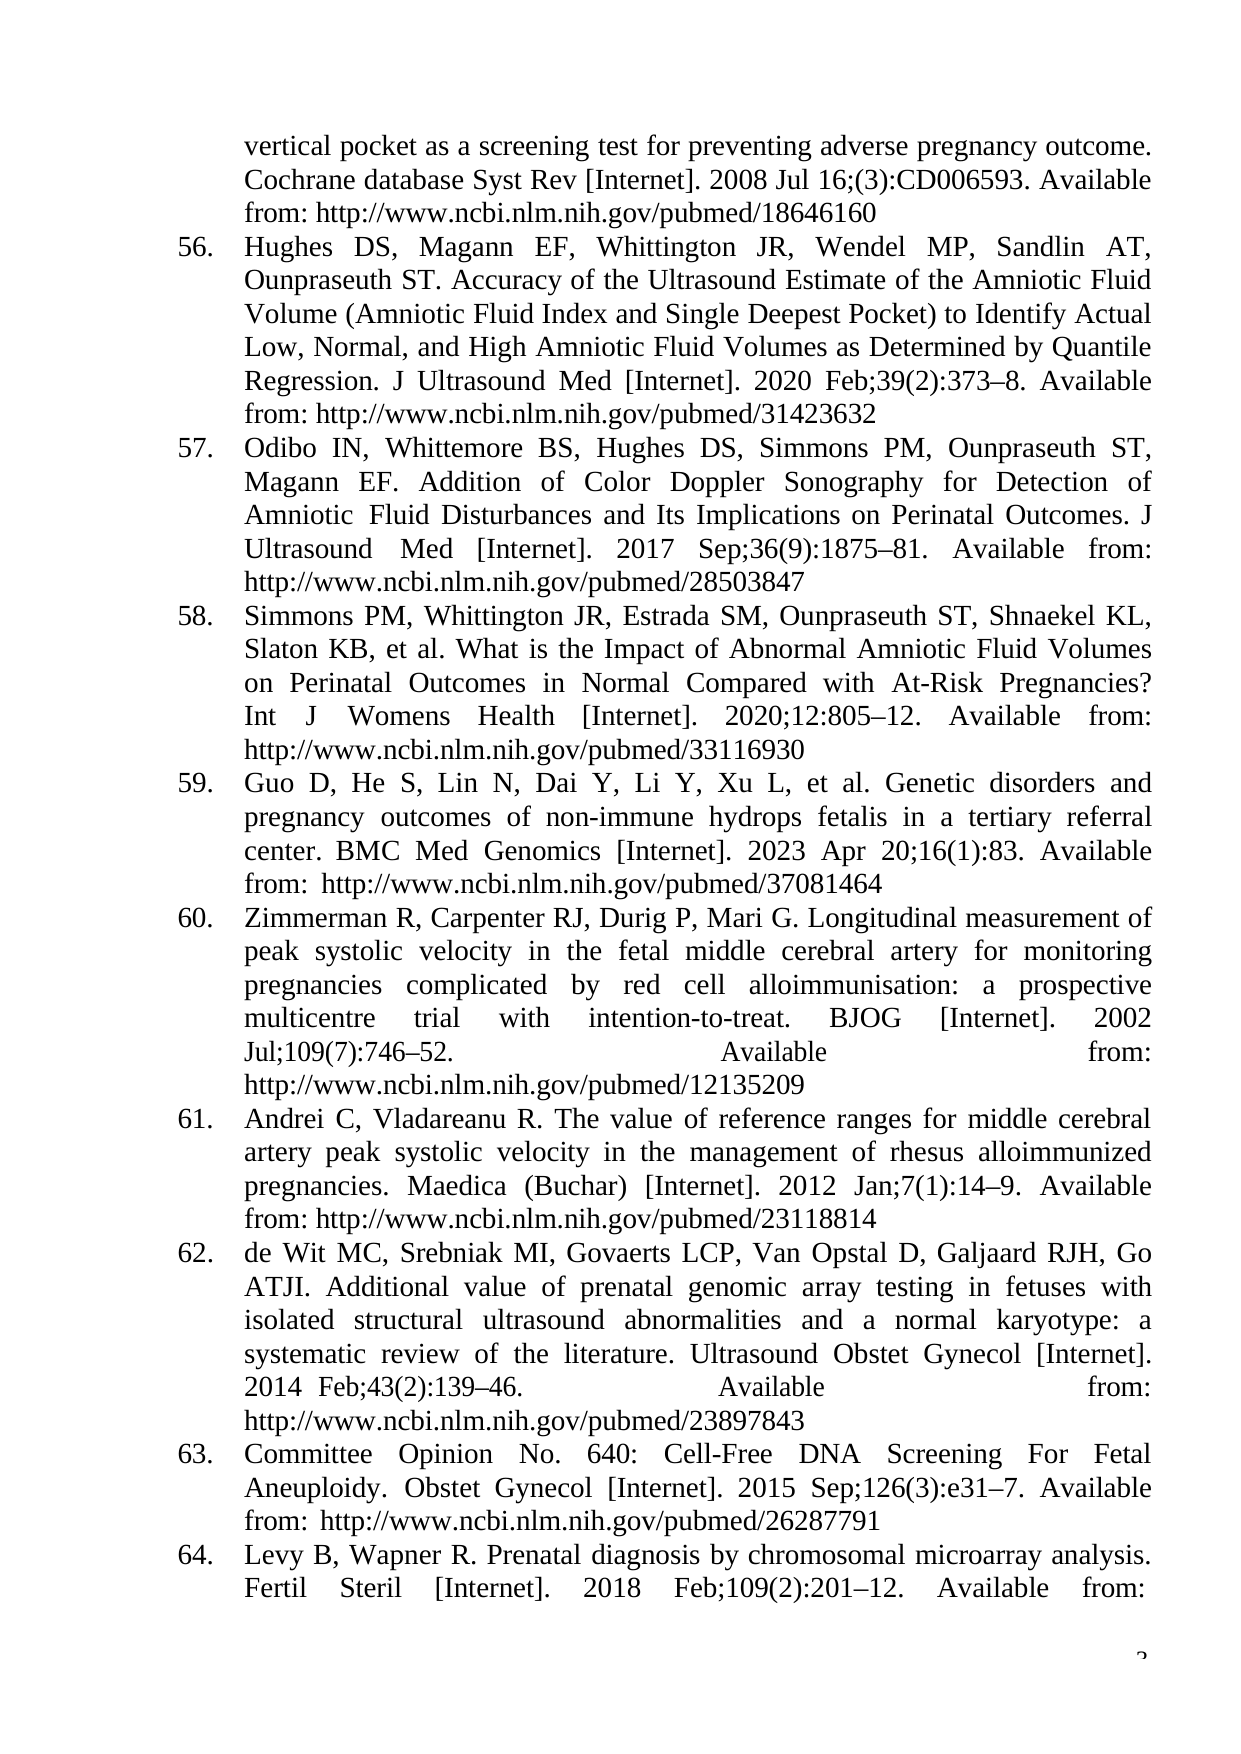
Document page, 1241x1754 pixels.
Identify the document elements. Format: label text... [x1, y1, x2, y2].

text vertical pocket as a screening test for preventing adverse pregnancy outcome. Cochrane database Syst Rev [Internet]. 2008 Jul 16;(3):CD006593. Available from: http://www.ncbi.nlm.nih.gov/pubmed/18646160 [244, 128, 1152, 229]
list Committee Opinion No. 640: Cell-Free DNA Screening For Fetal Aneuploidy. Obstet Gynecol [Internet]. 2015 Sep;126(3):e31–7. Available from: http://www.ncbi.nlm.nih.gov/pubmed/26287791 [177, 1436, 1152, 1537]
list Guo D, He S, Lin N, Dai Y, Li Y, Xu L, et al. Genetic disorders and pregnancy outcomes of non-immune hydrops fetalis in a tertiary referral center. BMC Med Genomics [Internet]. 2023 Apr 20;16(1):83. Available from: http://www.ncbi.nlm.nih.gov/pubmed/37081464 [177, 766, 1152, 900]
list Hughes DS, Magann EF, Whittington JR, Wendel MP, Sandlin AT, Ounpraseuth ST. Accuracy of the Ultrasound Estimate of the Amniotic Fluid Volume (Amniotic Fluid Index and Single Deepest Pocket) to Identify Actual Low, Normal, and High Amniotic Fluid Volumes as Determined by Quantile Regression. J Ultrasound Med [Internet]. 2020 Feb;39(2):373–8. Available from: http://www.ncbi.nlm.nih.gov/pubmed/31423632 [177, 229, 1152, 430]
list de Wit MC, Srebniak MI, Govaerts LCP, Van Opstal D, Galjaard RJH, Go ATJI. Additional value of prenatal genomic array testing in fetuses with isolated structural ultrasound abnormalities and a normal karyotype: a systematic review of the literature. Ultrasound Obstet Gynecol [Internet]. 2014 Feb;43(2):139–46. Available from: http://www.ncbi.nlm.nih.gov/pubmed/23897843 [177, 1235, 1152, 1436]
list Simmons PM, Whittington JR, Estrada SM, Ounpraseuth ST, Shnaekel KL, Slaton KB, et al. What is the Impact of Abnormal Amniotic Fluid Volumes on Perinatal Outcomes in Normal Compared with At-Risk Pregnancies? Int J Womens Health [Internet]. 2020;12:805–12. Available from: http://www.ncbi.nlm.nih.gov/pubmed/33116930 [177, 598, 1152, 766]
list Odibo IN, Whittemore BS, Hughes DS, Simmons PM, Ounpraseuth ST, Magann EF. Addition of Color Doppler Sonography for Detection of Amniotic Fluid Disturbances and Its Implications on Perinatal Outcomes. J Ultrasound Med [Internet]. 2017 Sep;36(9):1875–81. Available from: http://www.ncbi.nlm.nih.gov/pubmed/28503847 [177, 430, 1152, 598]
list Andrei C, Vladareanu R. The value of reference ranges for middle cerebral artery peak systolic velocity in the management of rhesus alloimmunized pregnancies. Maedica (Buchar) [Internet]. 2012 Jan;7(1):14–9. Available from: http://www.ncbi.nlm.nih.gov/pubmed/23118814 [177, 1101, 1152, 1235]
list Levy B, Wapner R. Prenatal diagnosis by chromosomal microarray analysis. Fertil Steril [Internet]. 2018 Feb;109(2):201–12. Available from: [177, 1537, 1152, 1604]
list Zimmerman R, Carpenter RJ, Durig P, Mari G. Longitudinal measurement of peak systolic velocity in the fetal middle cerebral artery for monitoring pregnancies complicated by red cell alloimmunisation: a prospective multicentre trial with intention-to-treat. BJOG [Internet]. 2002 Jul;109(7):746–52. Available from: http://www.ncbi.nlm.nih.gov/pubmed/12135209 [177, 900, 1152, 1101]
